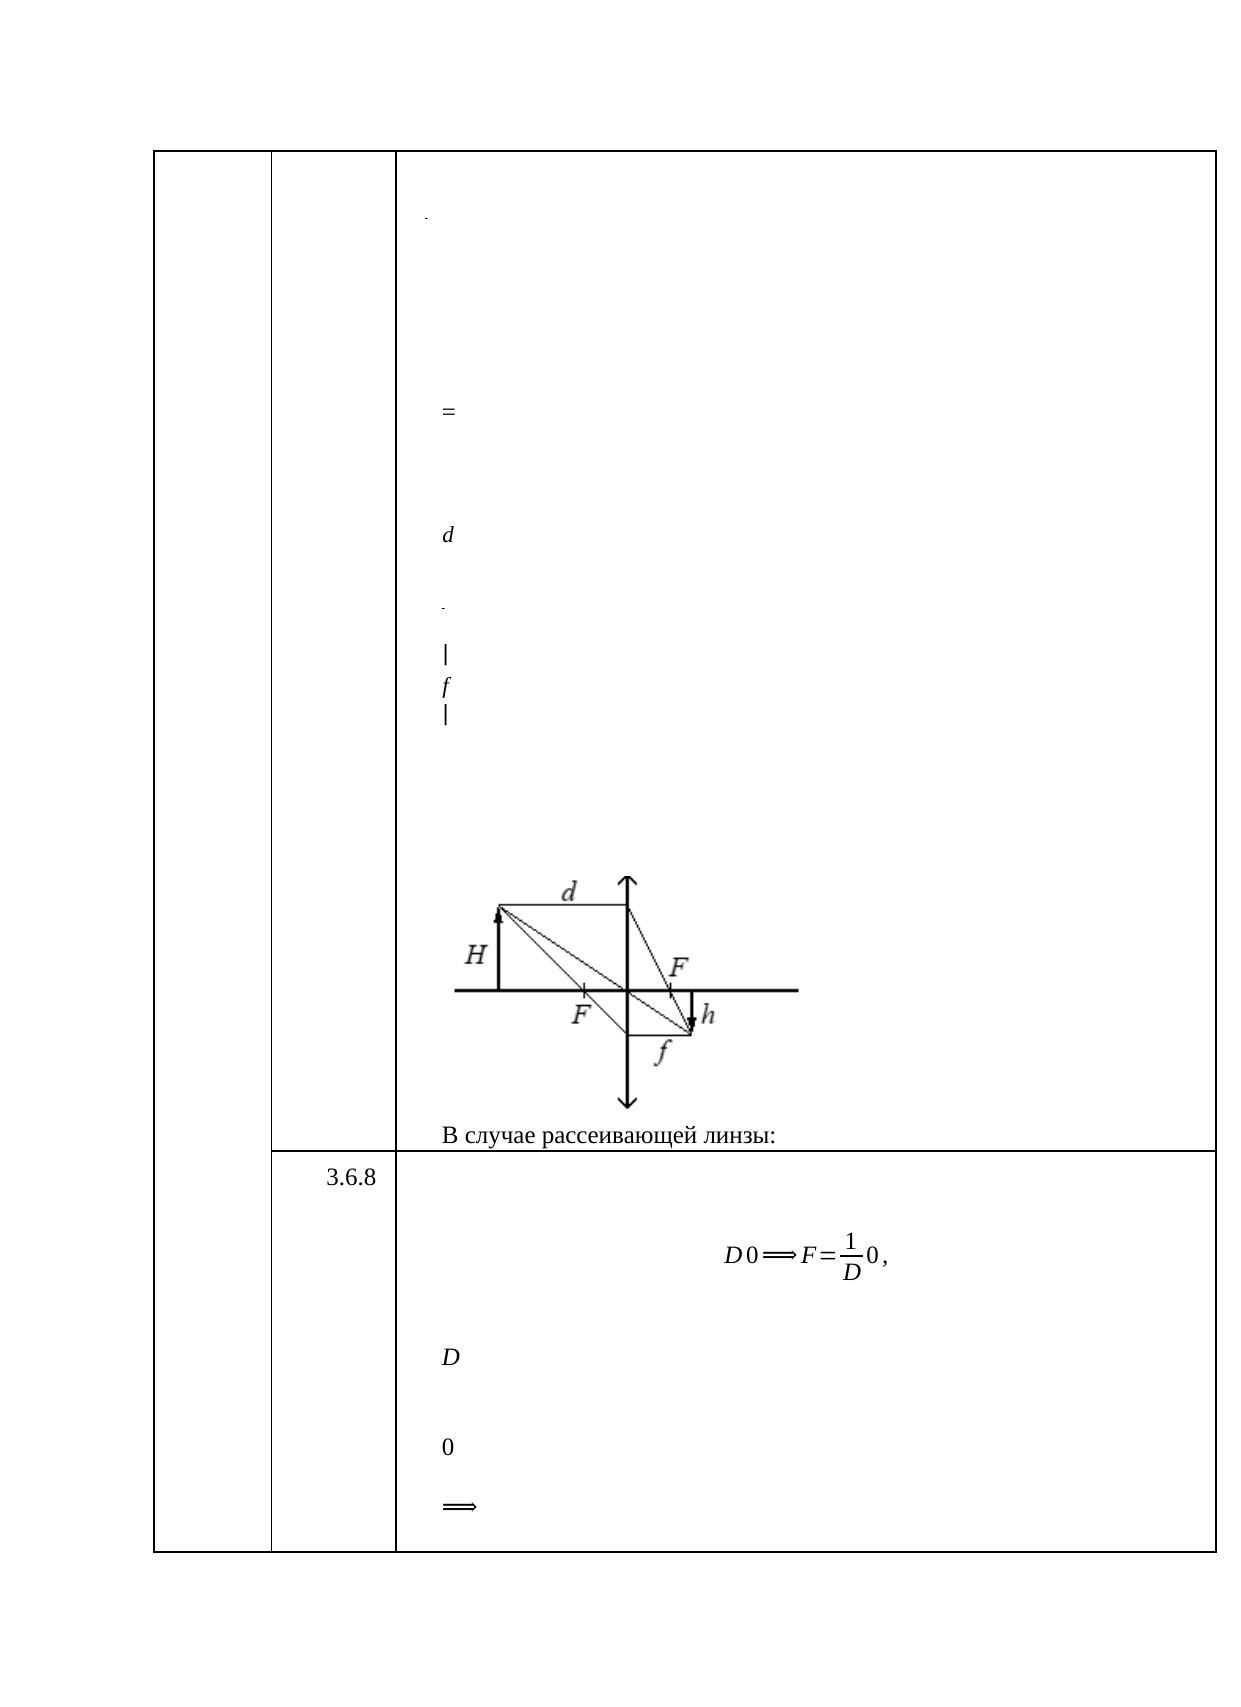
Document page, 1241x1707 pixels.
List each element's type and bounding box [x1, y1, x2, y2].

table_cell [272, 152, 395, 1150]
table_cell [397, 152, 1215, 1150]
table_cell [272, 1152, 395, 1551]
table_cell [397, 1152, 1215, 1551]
picture [447, 876, 802, 1112]
